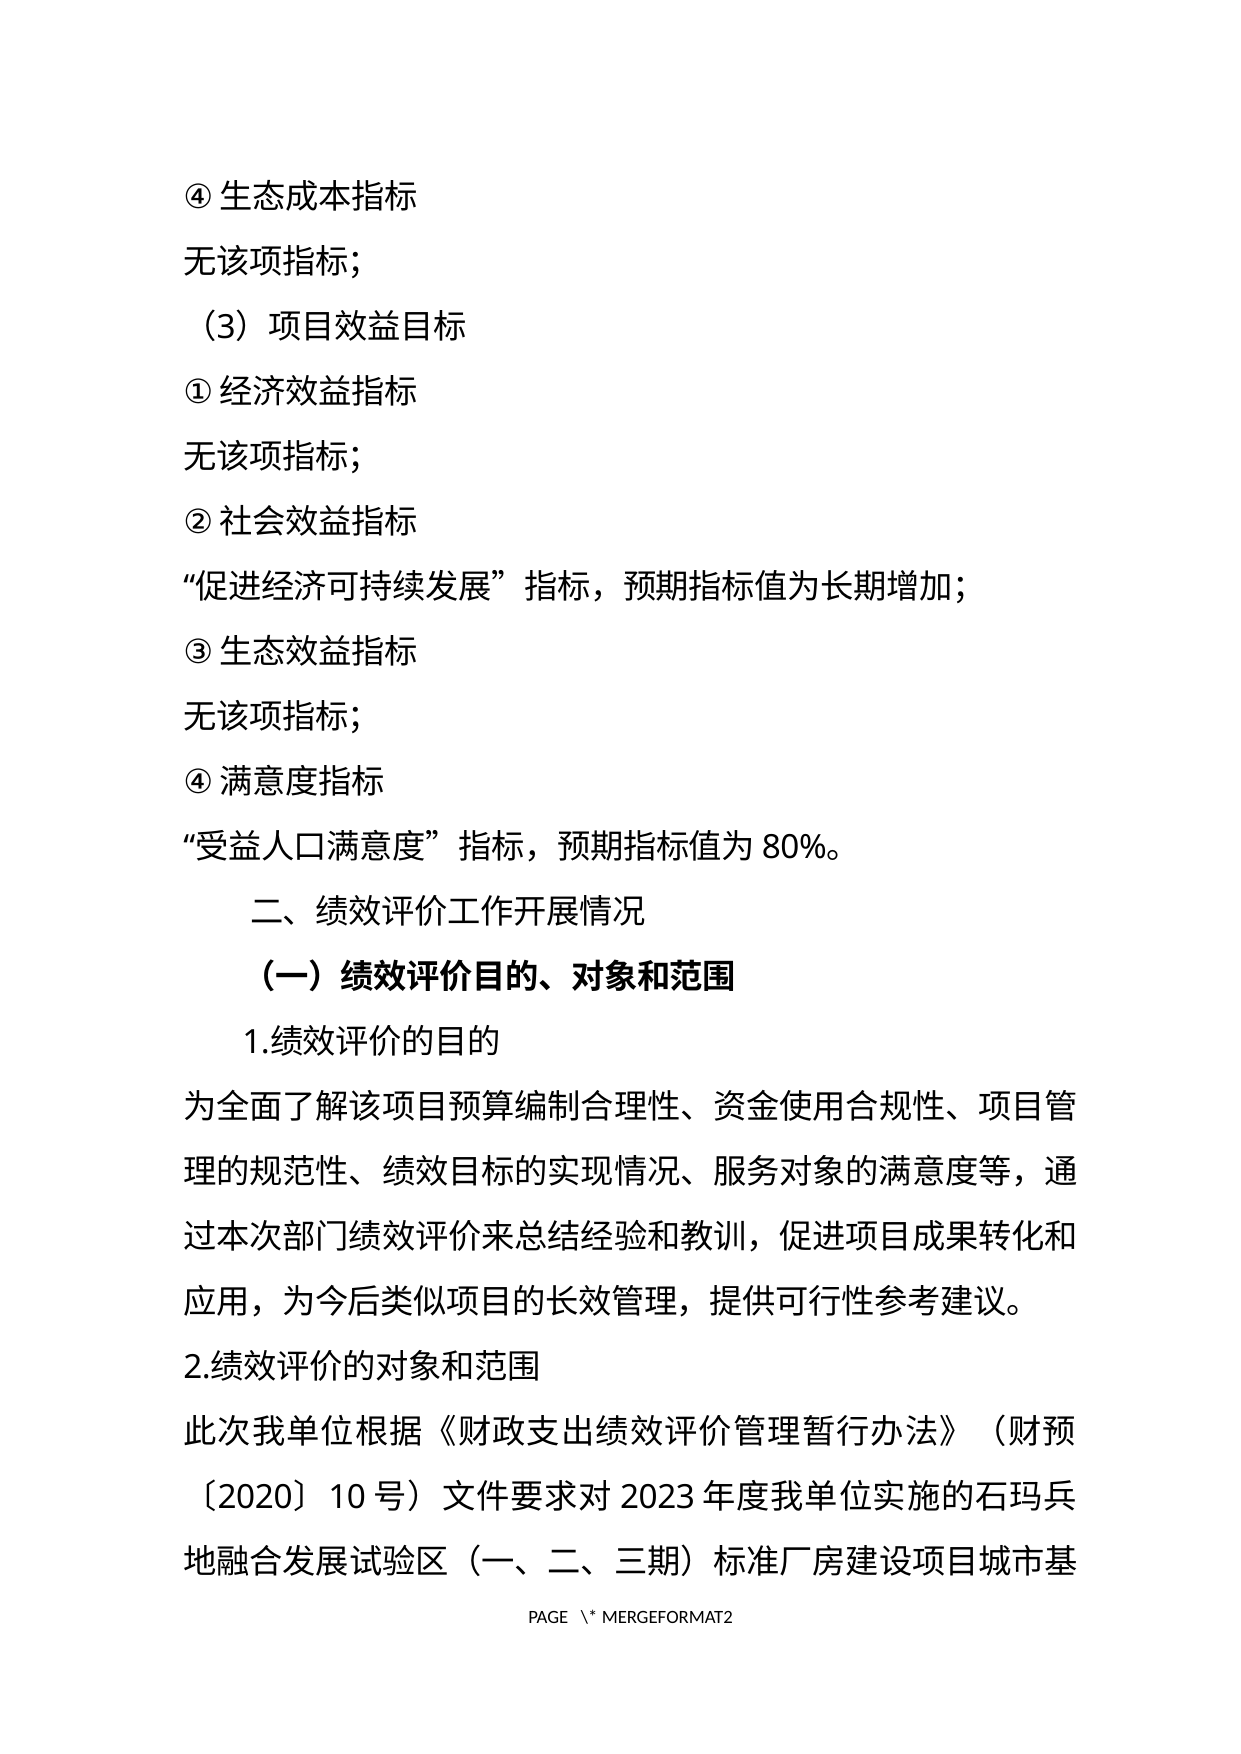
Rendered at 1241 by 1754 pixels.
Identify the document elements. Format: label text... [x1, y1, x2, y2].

text 二、绩效评价工作开展情况 [183, 877, 1078, 942]
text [183, 1007, 1078, 1592]
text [183, 162, 1078, 877]
text （一）绩效评价目的、对象和范围 [183, 942, 1078, 1007]
